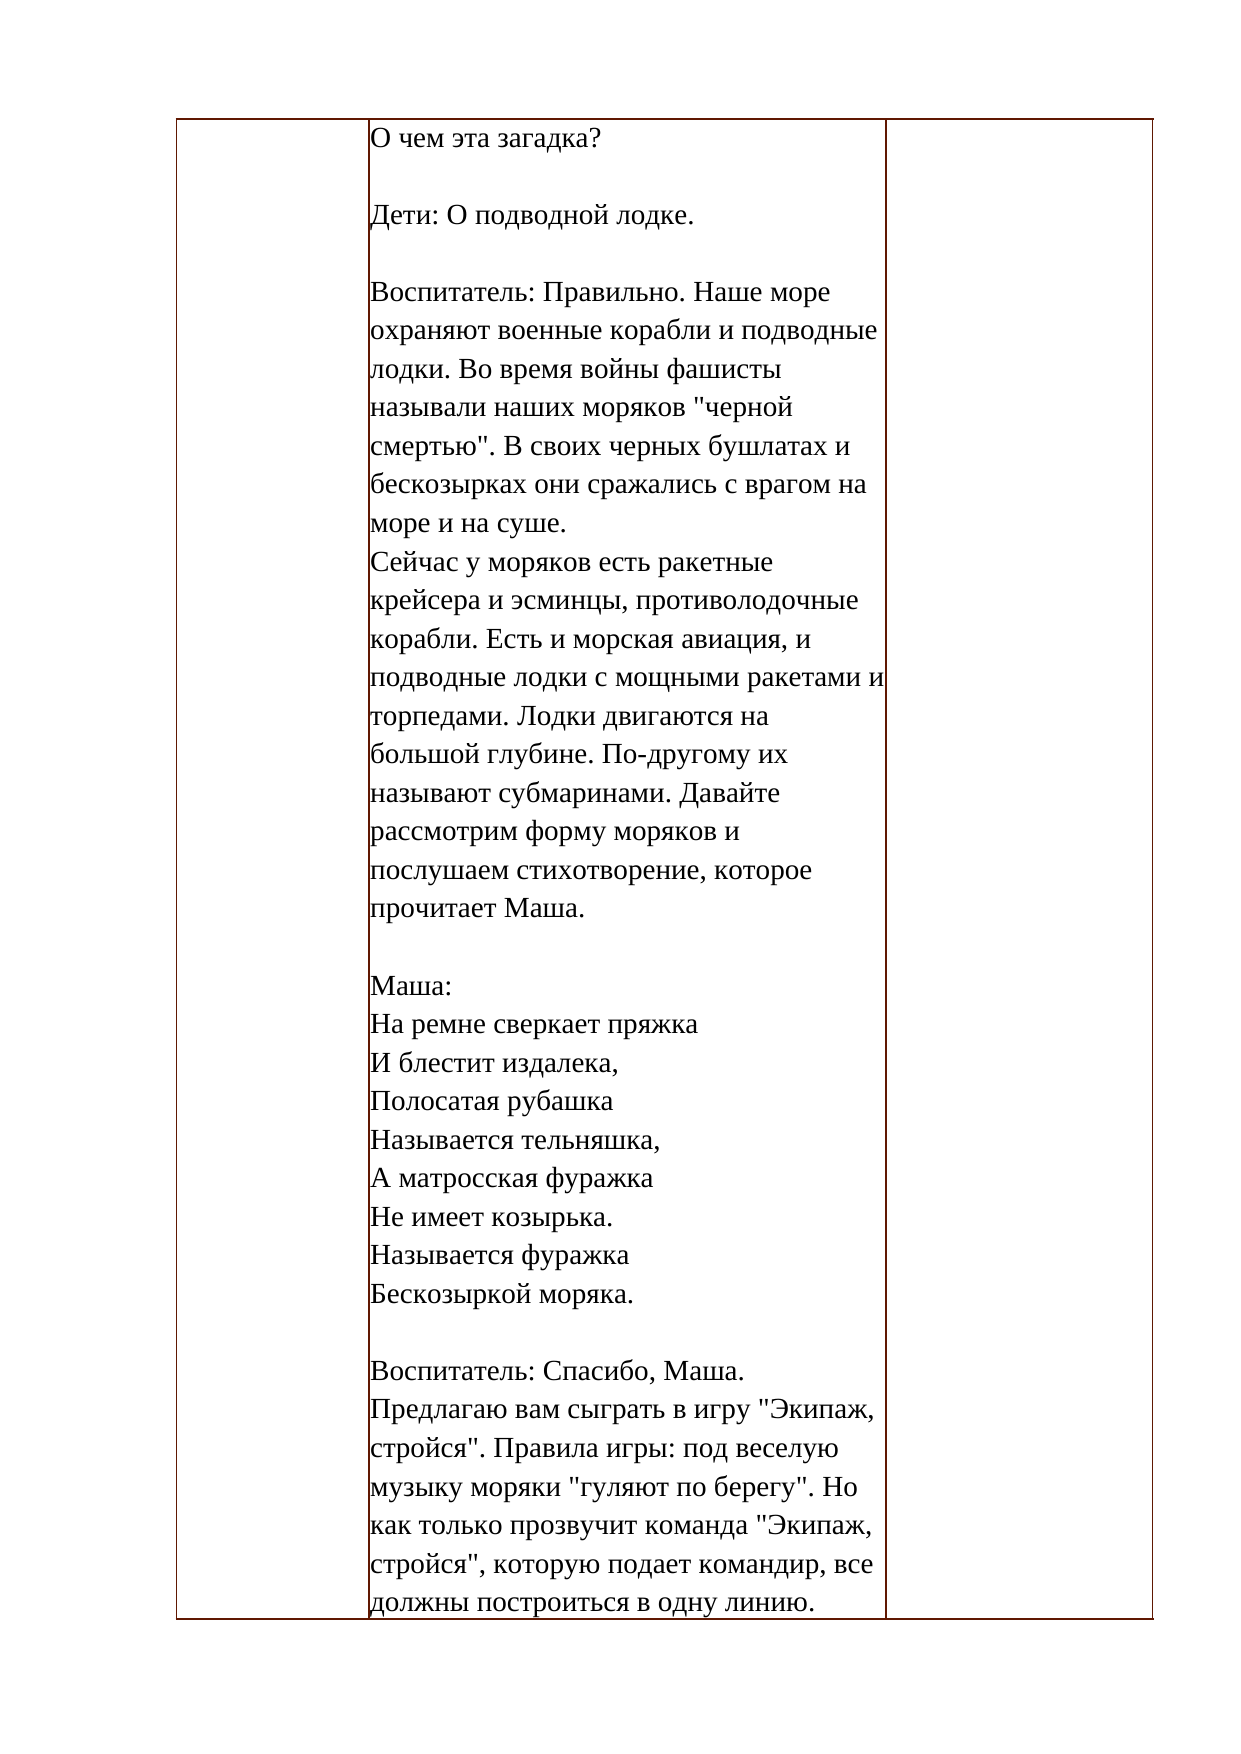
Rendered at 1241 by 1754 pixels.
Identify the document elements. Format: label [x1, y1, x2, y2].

table_cell [177, 120, 368, 1618]
table_cell [370, 120, 885, 1618]
table_cell [887, 120, 1152, 1618]
